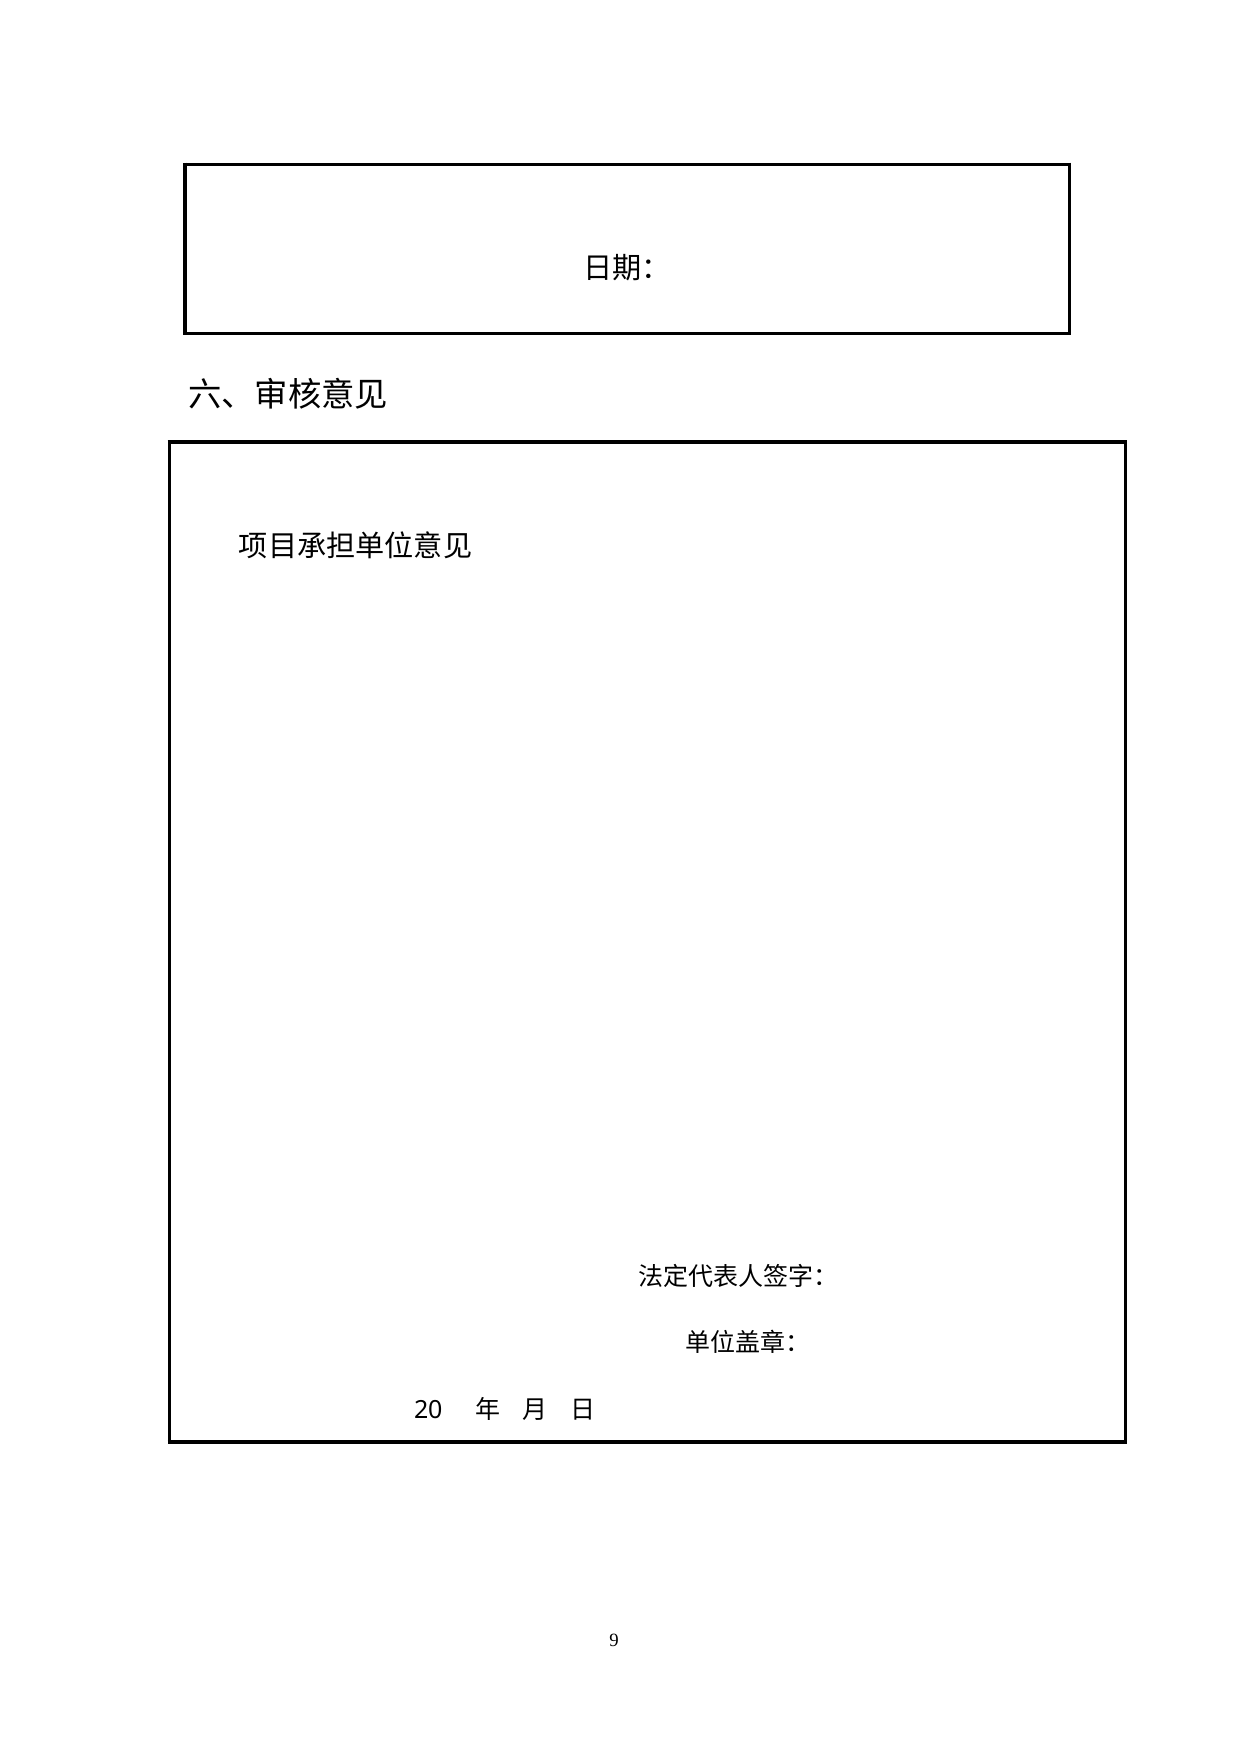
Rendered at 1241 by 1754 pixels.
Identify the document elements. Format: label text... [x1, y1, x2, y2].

text 六、审核意见 [188, 368, 1052, 416]
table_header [187, 166, 1068, 332]
table_header 项目承担单位意见 法定代表人签字： 单位盖章： 20 年 月 日 [171, 444, 1124, 1440]
